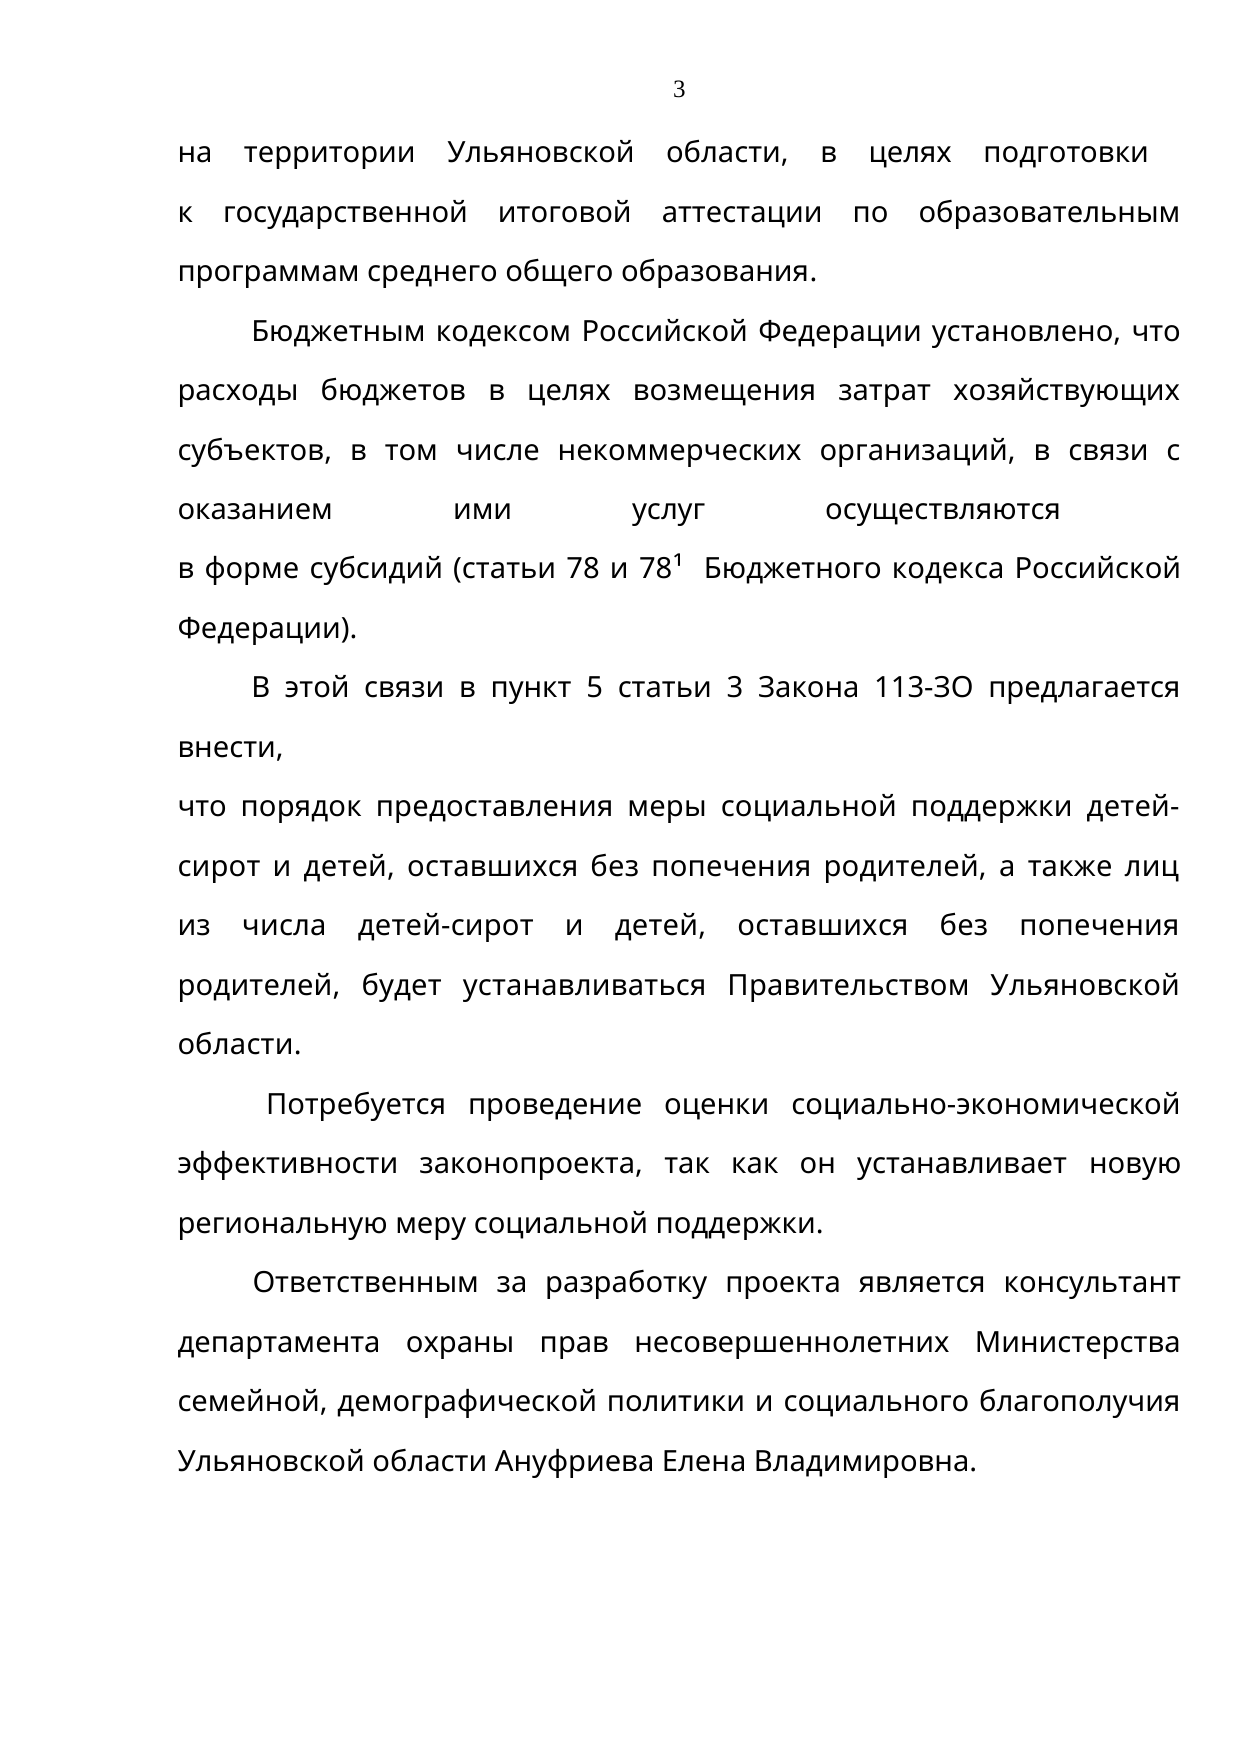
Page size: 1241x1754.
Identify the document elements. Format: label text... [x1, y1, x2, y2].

text Ответственным за разработку проекта является консультант департамента охраны прав несовершеннолетних Министерства семейной, демографической политики и социального благополучия Ульяновской области Ануфриева Елена Владимировна. [177, 1261, 1181, 1479]
text Бюджетным кодексом Российской Федерации установлено, что расходы бюджетов в целях возмещения затрат хозяйствующих субъектов, в том числе некоммерческих организаций, в связи с оказанием ими услуг осуществляются в форме субсидий (статьи 78 и 78¹ Бюджетного кодекса Российской Федерации). [177, 310, 1181, 647]
text В этой связи в пункт 5 статьи 3 Закона 113-ЗО предлагается внести, что порядок предоставления меры социальной поддержки детей-сирот и детей, оставшихся без попечения родителей, а также лиц из числа детей-сирот и детей, оставшихся без попечения родителей, будет устанавливаться Правительством Ульяновской области. [177, 667, 1181, 1063]
text Потребуется проведение оценки социально-экономической эффективности законопроекта, так как он устанавливает новую региональную меру социальной поддержки. [177, 1083, 1181, 1242]
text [177, 131, 1181, 290]
